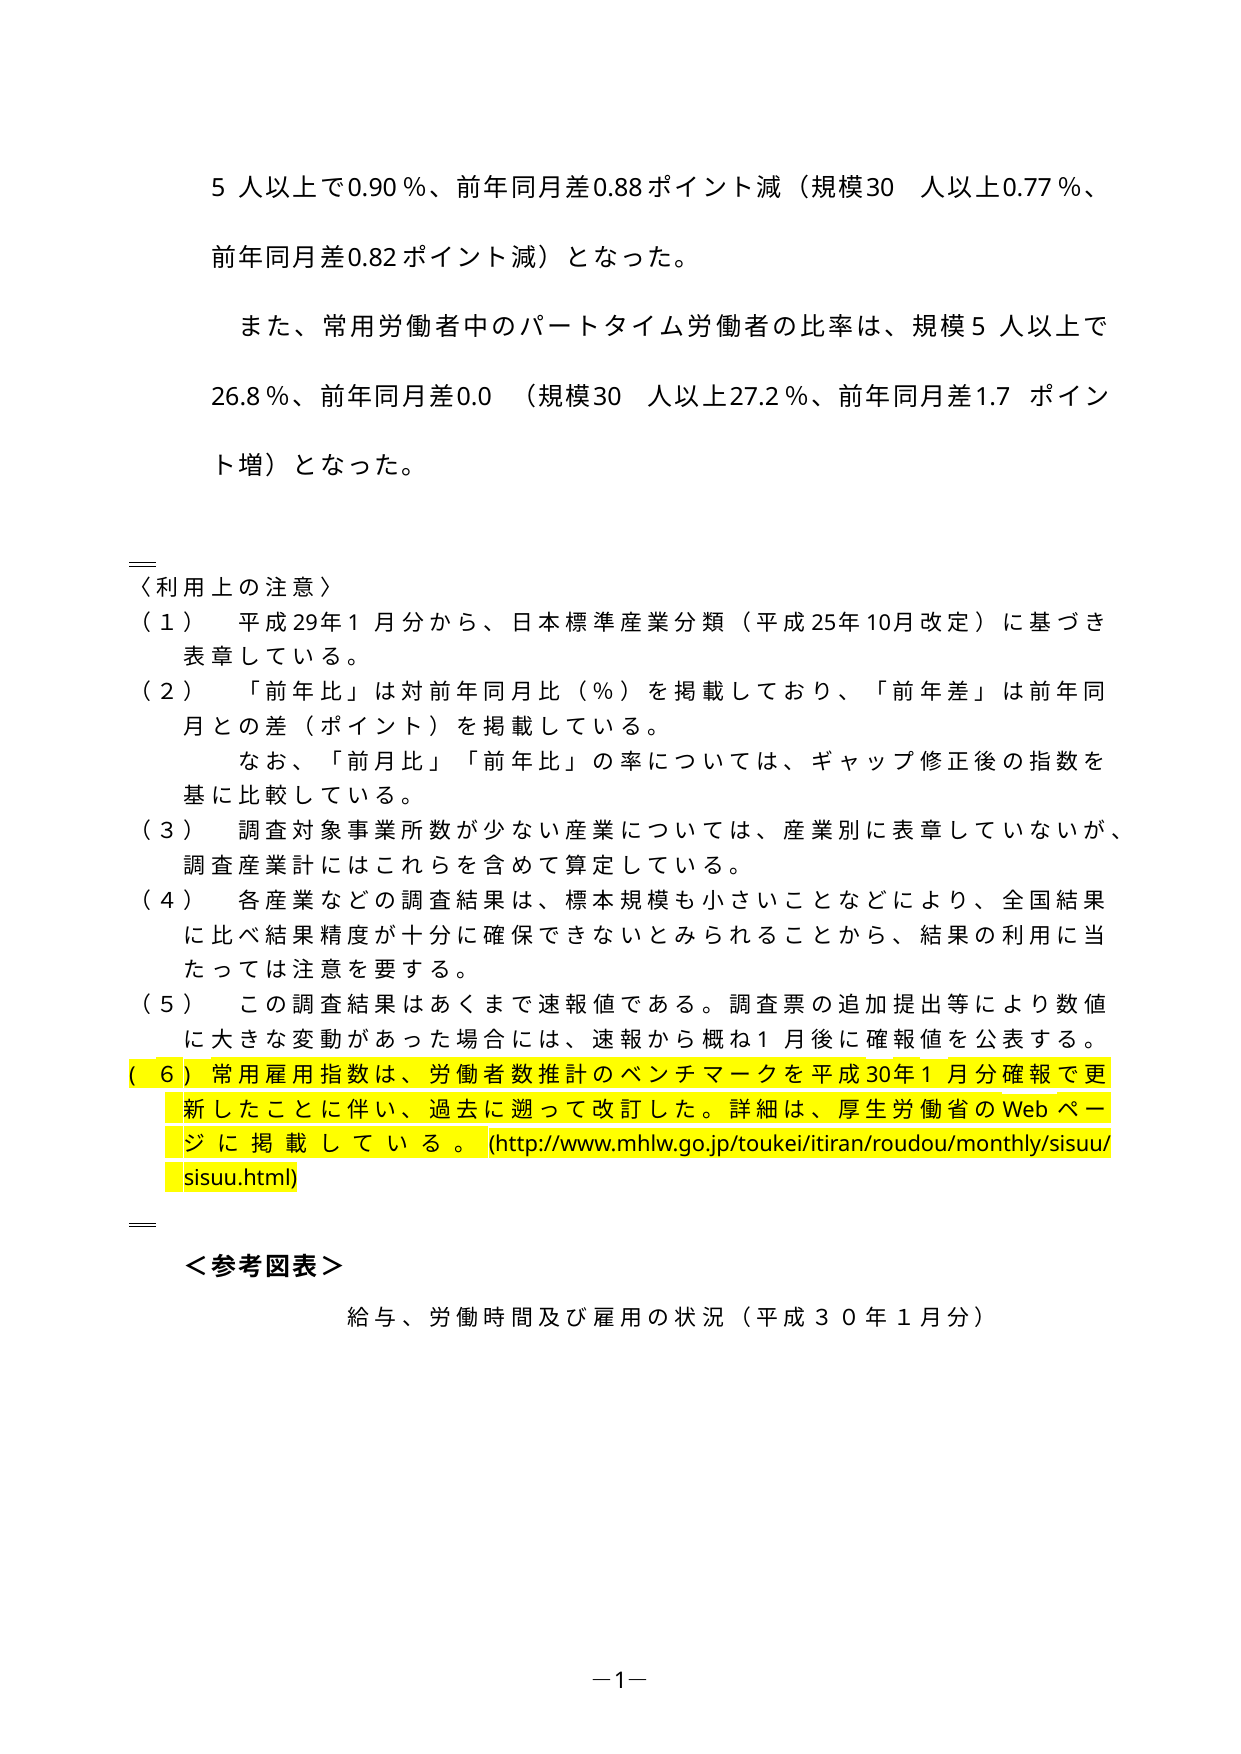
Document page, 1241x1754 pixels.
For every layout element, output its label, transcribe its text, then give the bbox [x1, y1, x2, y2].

text また、常用労働者中のパートタイム労働者の比率は、規模5人以上で26.8％、前年同月差0.0（規模30人以上27.2％、前年同月差1.7ポイント増）となった。 [184, 290, 1111, 499]
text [184, 151, 1111, 290]
text なお、「前月比」「前年比」の率については、ギャップ修正後の指数を基に比較している。 [129, 742, 1111, 812]
text （３） 調査対象事業所数が少ない産業については、産業別に表章していないが、調査産業計にはこれらを含めて算定している。 [129, 812, 1111, 881]
text (６) 常用雇用指数は、労働者数推計のベンチマークを平成30年1月分確報で更新したことに伴い、過去に遡って改訂した。詳細は、厚生労働省のWebページに掲載している。(http://www.mhlw.go.jp/toukei/itiran/roudou/monthly/sisuu/sisuu.html) [129, 1055, 1111, 1194]
text 〈利用上の注意〉 [129, 568, 1111, 603]
text （４） 各産業などの調査結果は、標本規模も小さいことなどにより、全国結果に比べ結果精度が十分に確保できないとみられることから、結果の利用に当たっては注意を要する。 [129, 881, 1111, 986]
text （１） 平成29年1月分から、日本標準産業分類（平成25年10月改定）に基づき表章している。 [129, 603, 1111, 673]
text ＜参考図表＞ [129, 1229, 1111, 1299]
text 給与、労働時間及び雇用の状況（平成３０年１月分） [129, 1299, 1111, 1334]
text （５） この調査結果はあくまで速報値である。調査票の追加提出等により数値に大きな変動があった場合には、速報から概ね1月後に確報値を公表する。 [129, 986, 1111, 1055]
text （２） 「前年比」は対前年同月比（％）を掲載しており、「前年差」は前年同月との差（ポイント）を掲載している。 [129, 673, 1111, 742]
